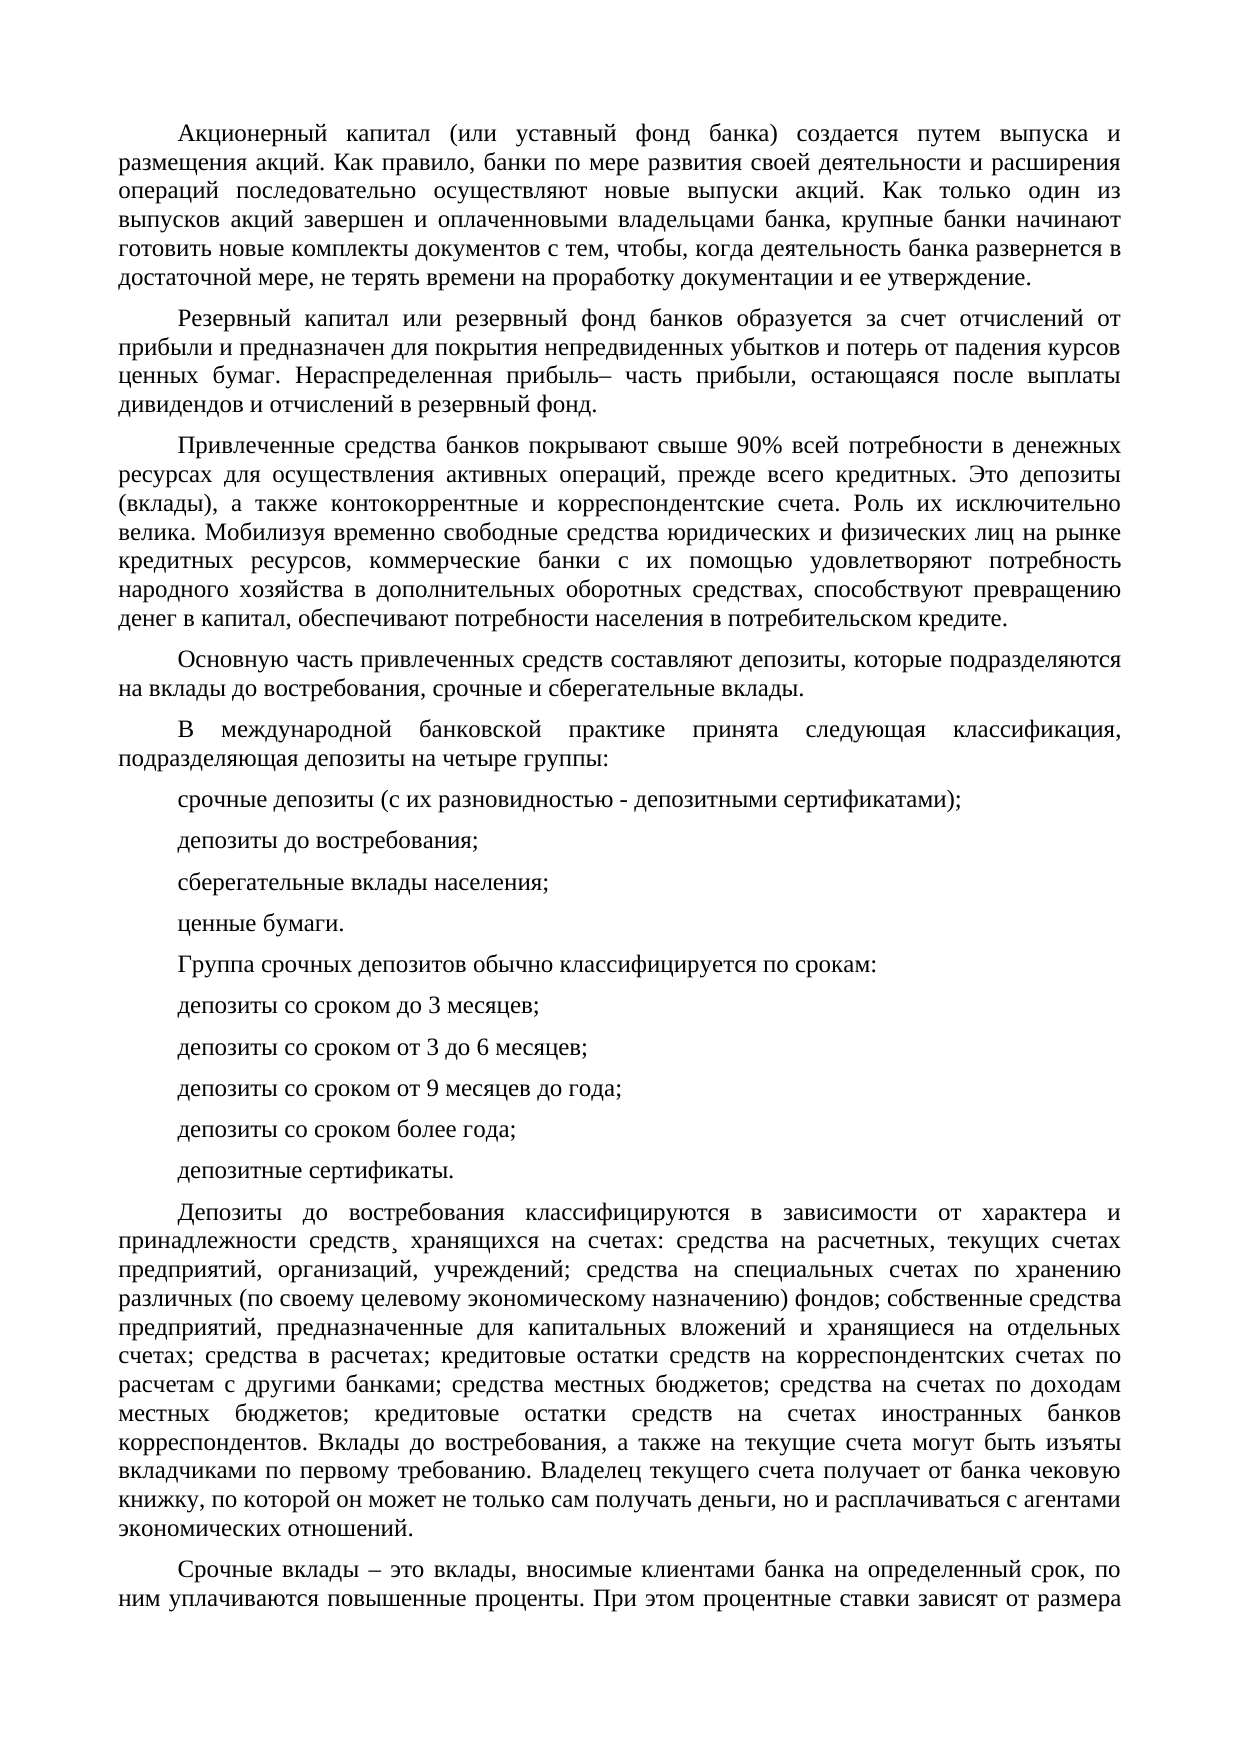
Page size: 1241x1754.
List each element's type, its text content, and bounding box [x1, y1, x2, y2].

text срочные депозиты (с их разновидностью - депозитными сертификатами); [118, 784, 1122, 813]
text депозиты со сроком от 9 месяцев до года; [118, 1073, 1122, 1102]
text Группа срочных депозитов обычно классифицируется по срокам: [118, 949, 1122, 978]
text Привлеченные средства банков покрывают свыше 90% всей потребности в денежных ресурсах для осуществления активных операций, прежде всего кредитных. Это депозиты (вклады), а также контокоррентные и корреспондентские счета. Роль их исключительно велика. Мобилизуя временно свободные средства юридических и физических лиц на рынке кредитных ресурсов, коммерческие банки с их помощью удовлетворяют потребность народного хозяйства в дополнительных оборотных средствах, способствуют превращению денег в капитал, обеспечивают потребности населения в потребительском кредите. [118, 431, 1122, 632]
text Основную часть привлеченных средств составляют депозиты, которые подразделяются на вклады до востребования, срочные и сберегательные вклады. [118, 644, 1122, 702]
text Резервный капитал или резервный фонд банков образуется за счет отчислений от прибыли и предназначен для покрытия непредвиденных убытков и потерь от падения курсов ценных бумаг. Нераспределенная прибыль– часть прибыли, остающаяся после выплаты дивидендов и отчислений в резервный фонд. [118, 303, 1122, 418]
text Депозиты до востребования классифицируются в зависимости от характера и принадлежности средств¸ хранящихся на счетах: средства на расчетных, текущих счетах предприятий, организаций, учреждений; средства на специальных счетах по хранению различных (по своему целевому экономическому назначению) фондов; собственные средства предприятий, предназначенные для капитальных вложений и хранящиеся на отдельных счетах; средства в расчетах; кредитовые остатки средств на корреспондентских счетах по расчетам с другими банками; средства местных бюджетов; средства на счетах по доходам местных бюджетов; кредитовые остатки средств на счетах иностранных банков корреспондентов. Вклады до востребования, а также на текущие счета могут быть изъяты вкладчиками по первому требованию. Владелец текущего счета получает от банка чековую книжку, по которой он может не только сам получать деньги, но и расплачиваться с агентами экономических отношений. [118, 1197, 1122, 1542]
text депозиты со сроком от 3 до 6 месяцев; [118, 1032, 1122, 1061]
text депозиты со сроком более года; [118, 1114, 1122, 1143]
text депозитные сертификаты. [118, 1156, 1122, 1184]
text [118, 1554, 1122, 1612]
text депозиты со сроком до 3 месяцев; [118, 991, 1122, 1019]
text ценные бумаги. [118, 908, 1122, 937]
text Акционерный капитал (или уставный фонд банка) создается путем выпуска и размещения акций. Как правило, банки по мере развития своей деятельности и расширения операций последовательно осуществляют новые выпуски акций. Как только один из выпусков акций завершен и оплаченновыми владельцами банка, крупные банки начинают готовить новые комплекты документов с тем, чтобы, когда деятельность банка развернется в достаточной мере, не терять времени на проработку документации и ее утверждение. [118, 118, 1122, 291]
text депозиты до востребования; [118, 826, 1122, 854]
text В международной банковской практике принята следующая классификация, подразделяющая депозиты на четыре группы: [118, 714, 1122, 772]
text сберегательные вклады населения; [118, 867, 1122, 896]
